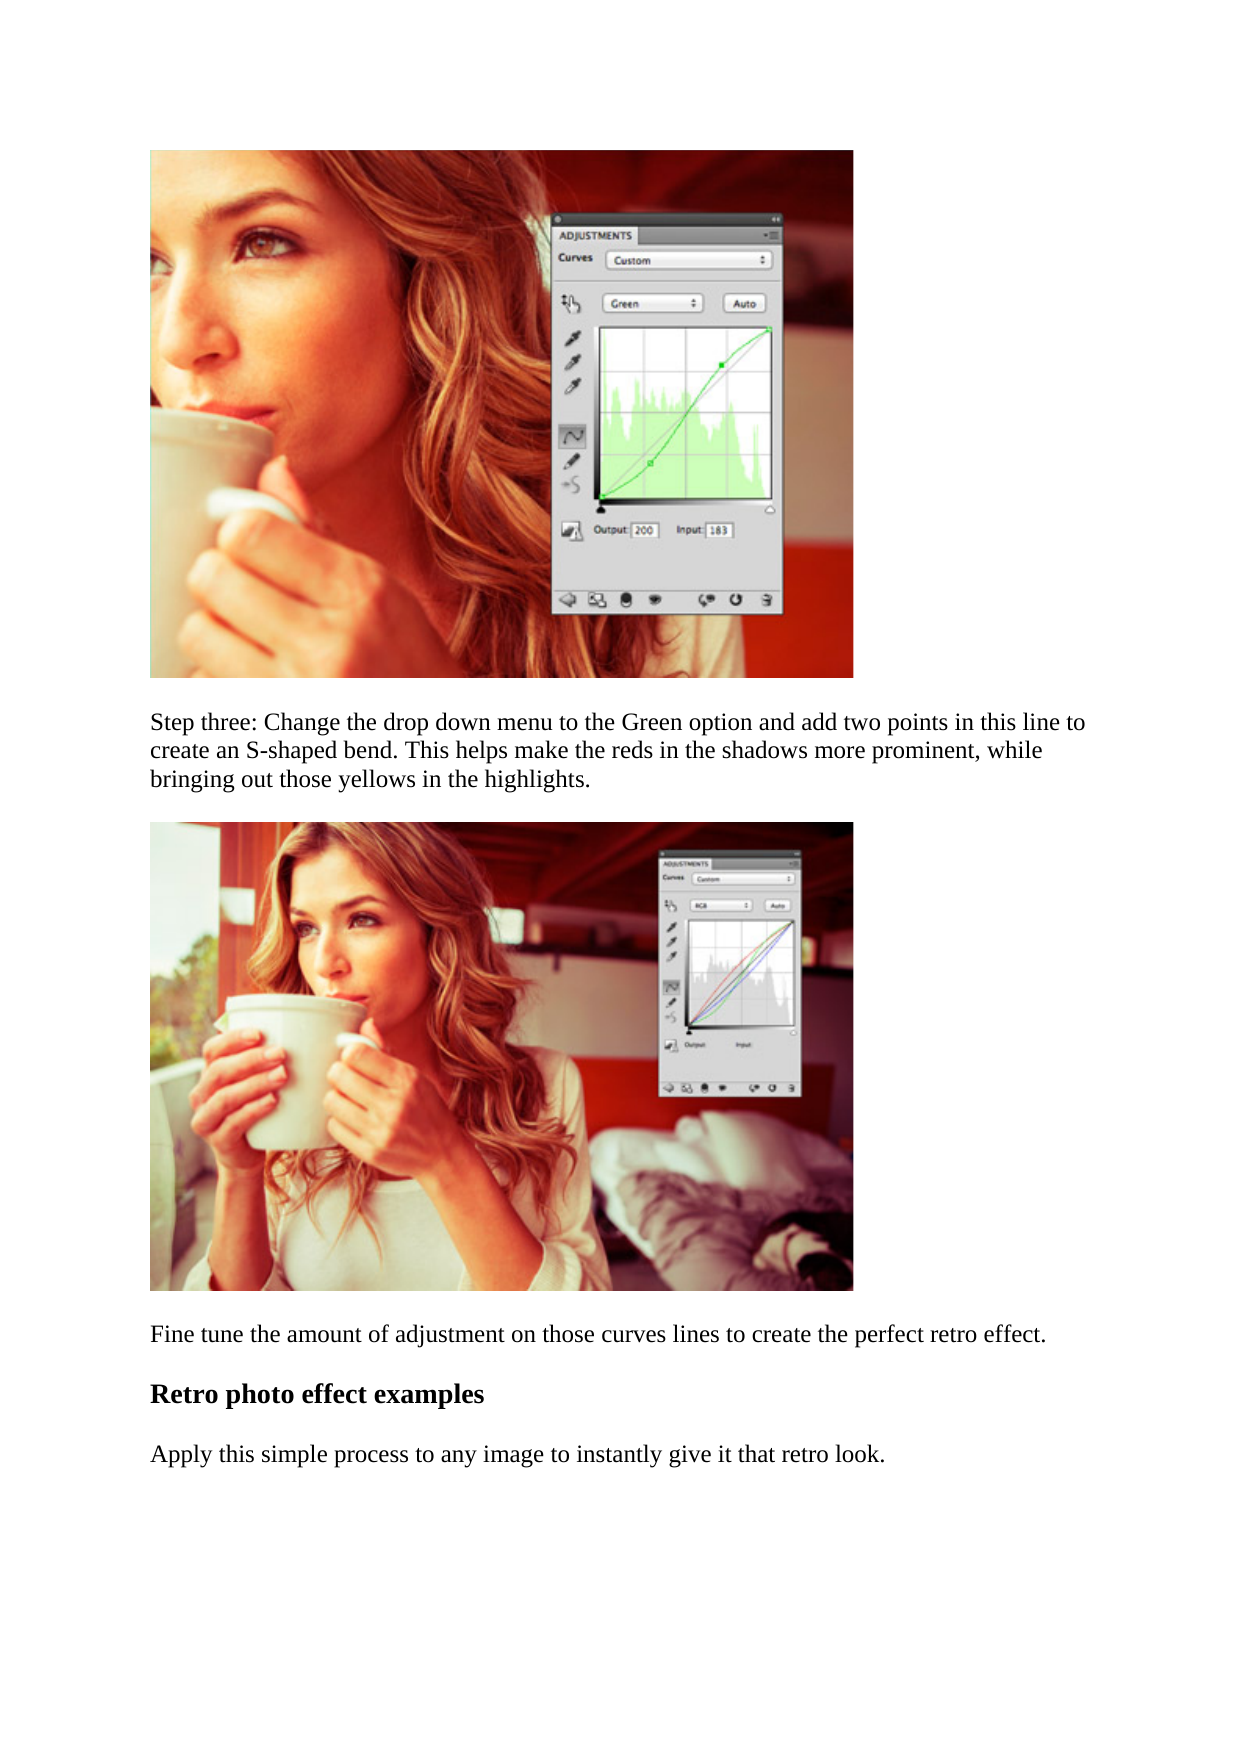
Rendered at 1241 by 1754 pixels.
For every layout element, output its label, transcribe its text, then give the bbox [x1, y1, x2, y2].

text Step three: Change the drop down menu to the Green option and add two points in this line to create an S-shaped bend. This helps make the reds in the shadows more prominent, while bringing out those yellows in the highlights. [150, 707, 1090, 793]
text Apply this simple process to any image to instantly give it that retro look. [150, 1439, 1090, 1468]
text Retro photo effect examples [150, 1377, 1090, 1410]
text Fine tune the amount of adjustment on those curves lines to create the perfect retro effect. [150, 1319, 1090, 1348]
picture [150, 150, 854, 678]
picture [150, 822, 854, 1291]
